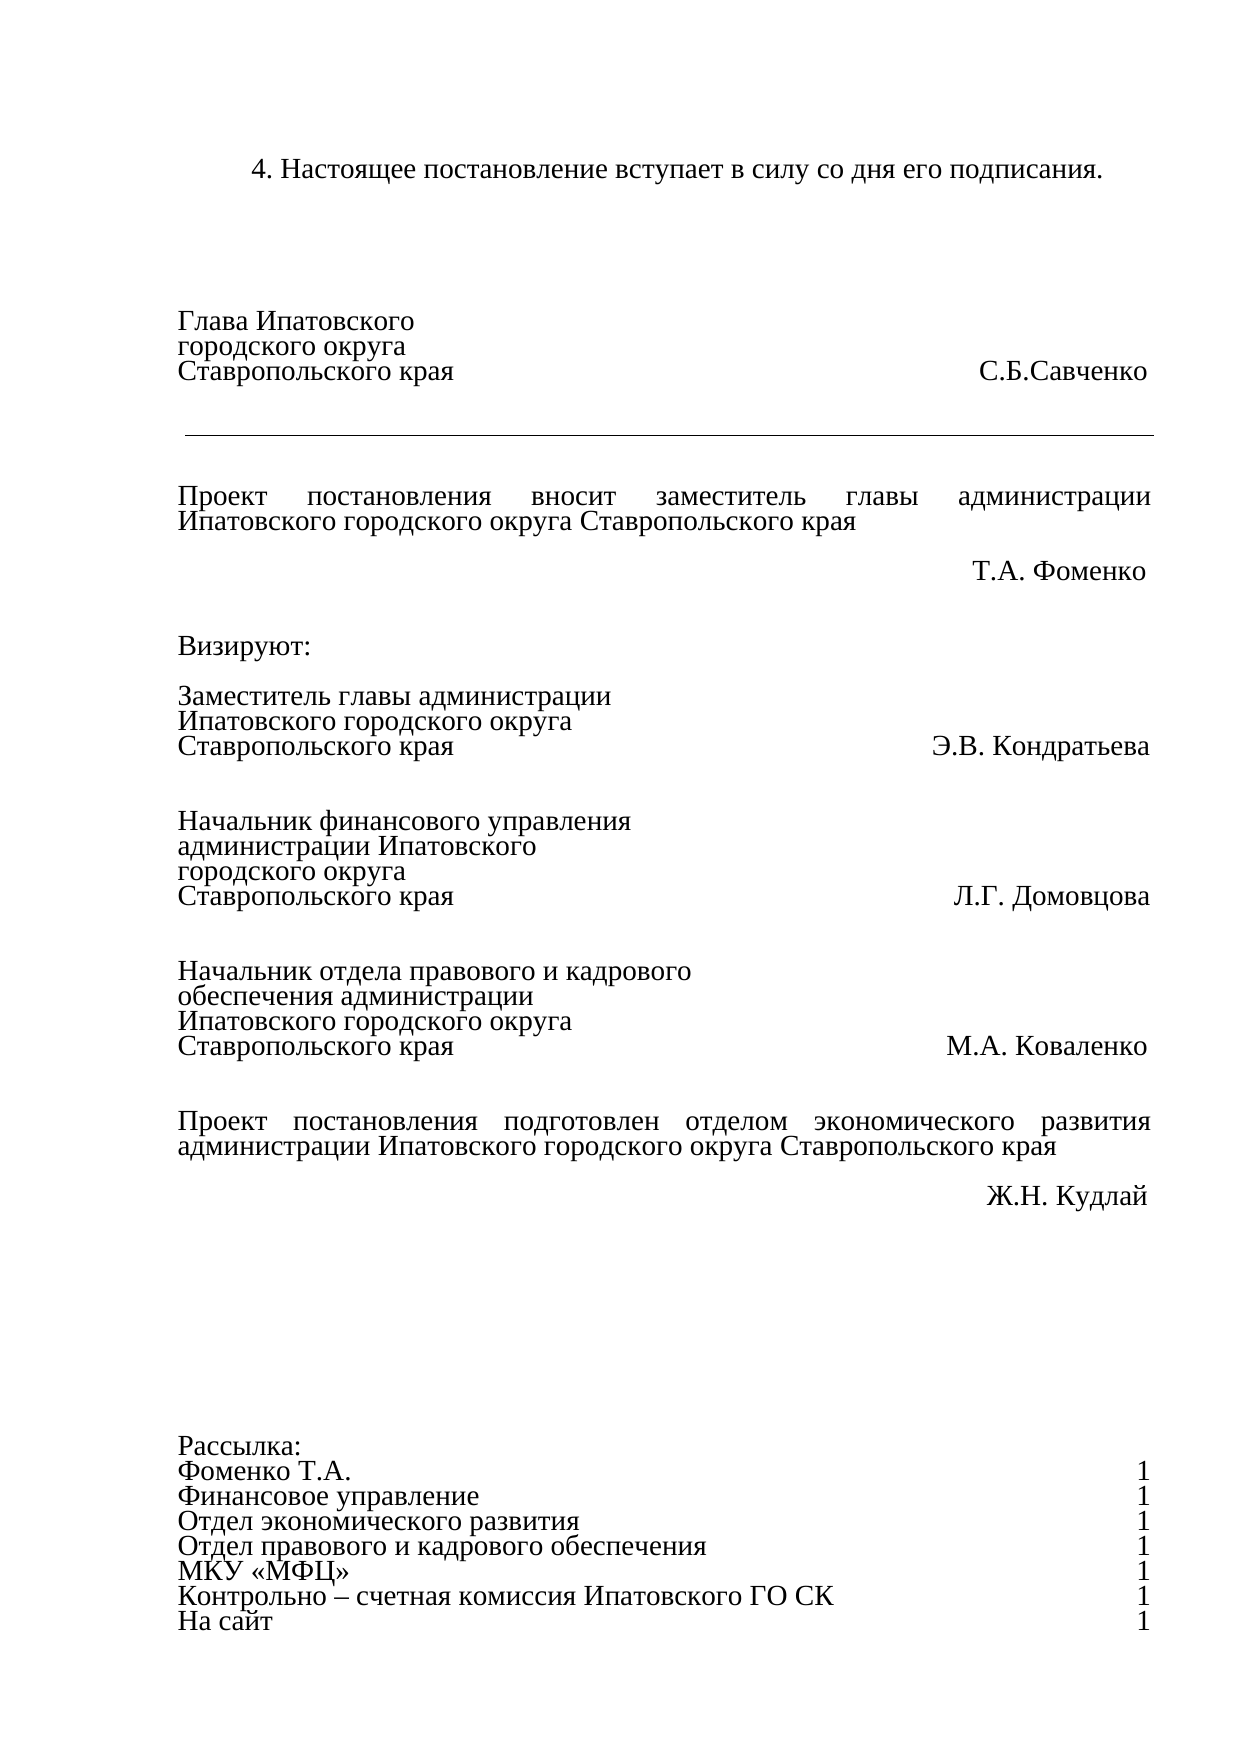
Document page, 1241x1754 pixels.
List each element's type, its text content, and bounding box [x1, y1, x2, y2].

text Рассылка: [177, 1435, 1152, 1460]
text городского округа [177, 335, 1152, 360]
text городского округа [177, 860, 1152, 885]
text Фоменко Т.А. 1 [177, 1460, 1152, 1485]
text Т.А. Фоменко [177, 560, 1152, 585]
text обеспечения администрации [177, 985, 1152, 1010]
text Ставропольского края М.А. Коваленко [177, 1035, 1152, 1060]
text Начальник отдела правового и кадрового [177, 960, 1152, 985]
text Проект постановления подготовлен отделом экономического развития администрации Ипатовского городского округа Ставропольского края [177, 1110, 1152, 1160]
text Начальник финансового управления [330, 810, 1152, 835]
text Контрольно – счетная комиссия Ипатовского ГО СК 1 [177, 1585, 1152, 1610]
text Ставропольского края С.Б.Савченко [177, 360, 1152, 385]
text Ставропольского края Л.Г. Домовцова [177, 885, 1152, 910]
text МКУ «МФЦ» 1 [177, 1560, 1152, 1585]
text Ставропольского края Э.В. Кондратьева [177, 735, 1152, 760]
text На сайт 1 [177, 1610, 1152, 1635]
text 4. Настоящее постановление вступает в силу со дня его подписания. [177, 152, 1152, 185]
text Финансовое управление 1 [177, 1485, 1152, 1510]
text Ипатовского городского округа [177, 1010, 1152, 1035]
text Отдел экономического развития 1 [177, 1510, 1152, 1535]
text администрации Ипатовского [177, 835, 1152, 860]
text Заместитель главы администрации [177, 685, 1152, 710]
text Ж.Н. Кудлай [177, 1185, 1152, 1210]
text Визируют: [177, 635, 1152, 660]
text Глава Ипатовского [177, 310, 1152, 335]
text Проект постановления вносит заместитель главы администрации Ипатовского городского округа Ставропольского края [177, 485, 1152, 535]
text Отдел правового и кадрового обеспечения 1 [177, 1535, 1152, 1560]
text Ипатовского городского округа [177, 710, 1152, 735]
text Начальник финансового управления [177, 810, 327, 835]
